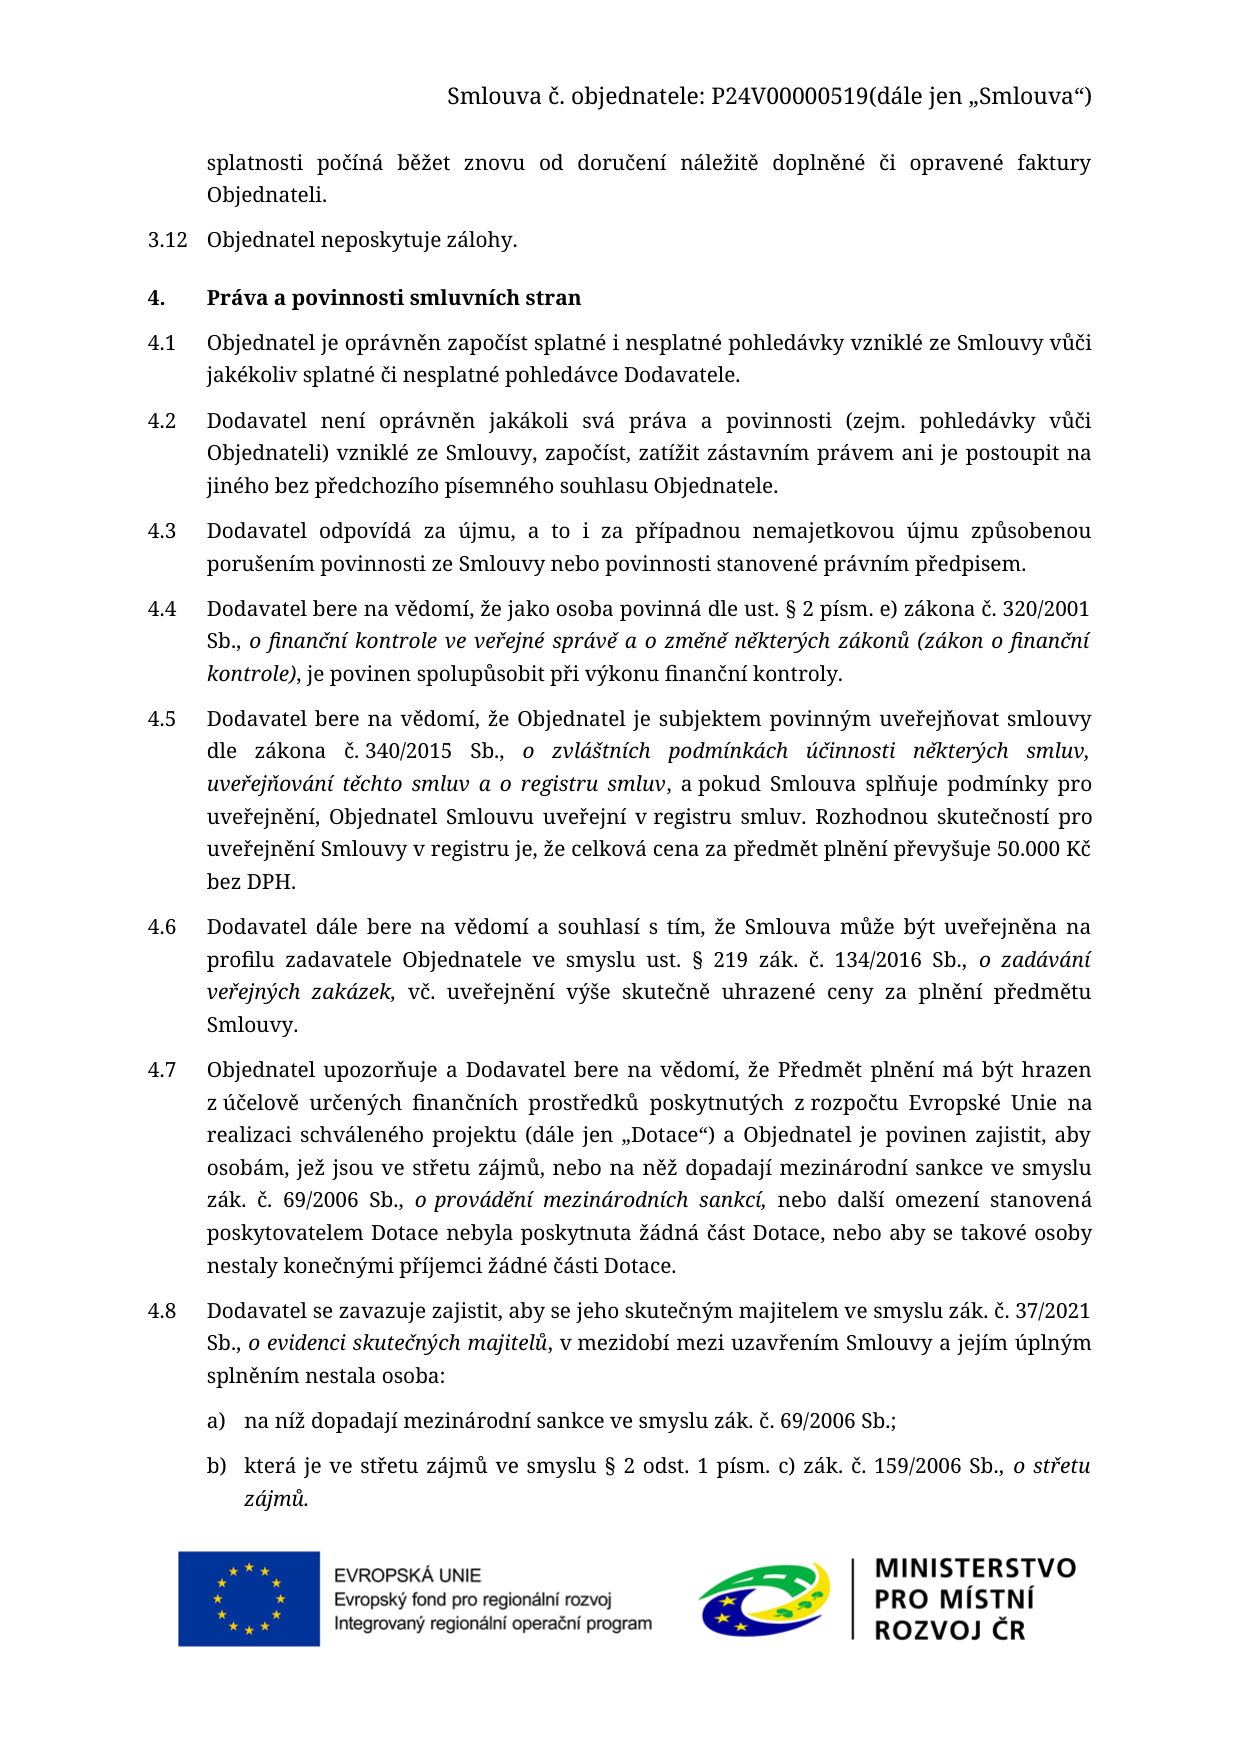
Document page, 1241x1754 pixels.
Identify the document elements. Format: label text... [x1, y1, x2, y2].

list Dodavatel odpovídá za újmu, a to i za případnou nemajetkovou újmu způsobenou porušením povinnosti ze Smlouvy nebo povinnosti stanovené právním předpisem. [148, 516, 1093, 577]
list Objednatel je oprávněn započíst splatné i nesplatné pohledávky vzniklé ze Smlouvy vůči jakékoliv splatné či nesplatné pohledávce Dodavatele. [148, 328, 1093, 389]
list Dodavatel není oprávněn jakákoli svá práva a povinnosti (zejm. pohledávky vůči Objednateli) vzniklé ze Smlouvy, započíst, zatížit zástavním právem ani je postoupit na jiného bez předchozího písemného souhlasu Objednatele. [148, 406, 1093, 499]
list Dodavatel bere na vědomí, že jako osoba povinná dle ust. § 2 písm. e) zákona č. 320/2001 Sb., o finanční kontrole ve veřejné správě a o změně některých zákonů (zákon o finanční kontrole), je povinen spolupůsobit při výkonu finanční kontroly. [148, 594, 1093, 687]
list na níž dopadají mezinárodní sankce ve smyslu zák. č. 69/2006 Sb.; [207, 1406, 1093, 1434]
list Dodavatel dále bere na vědomí a souhlasí s tím, že Smlouva může být uveřejněna na profilu zadavatele Objednatele ve smyslu ust. § 219 zák. č. 134/2016 Sb., o zadávání veřejných zakázek, vč. uveřejnění výše skutečně uhrazené ceny za plnění předmětu Smlouvy. [148, 912, 1093, 1038]
picture [147, 1519, 1107, 1678]
list Dodavatel bere na vědomí, že Objednatel je subjektem povinným uveřejňovat smlouvy dle zákona č. 340/2015 Sb., o zvláštních podmínkách účinnosti některých smluv, uveřejňování těchto smluv a o registru smluv, a pokud Smlouva splňuje podmínky pro uveřejnění, Objednatel Smlouvu uveřejní v registru smluv. Rozhodnou skutečností pro uveřejnění Smlouvy v registru je, že celková cena za předmět plnění převyšuje 50.000 Kč bez DPH. [148, 704, 1093, 896]
list Objednatel upozorňuje a Dodavatel bere na vědomí, že Předmět plnění má být hrazen z účelově určených finančních prostředků poskytnutých z rozpočtu Evropské Unie na realizaci schváleného projektu (dále jen „Dotace“) a Objednatel je povinen zajistit, aby osobám, jež jsou ve střetu zájmů, nebo na něž dopadají mezinárodní sankce ve smyslu zák. č. 69/2006 Sb., o provádění mezinárodních sankcí, nebo další omezení stanovená poskytovatelem Dotace nebyla poskytnuta žádná část Dotace, nebo aby se takové osoby nestaly konečnými příjemci žádné části Dotace. [148, 1055, 1093, 1279]
list Práva a povinnosti smluvních stran [148, 283, 1093, 311]
list která je ve střetu zájmů ve smyslu § 2 odst. 1 písm. c) zák. č. 159/2006 Sb., o střetu zájmů. [207, 1451, 1093, 1512]
list Objednatel neposkytuje zálohy. [148, 225, 1093, 254]
list Dodavatel se zavazuje zajistit, aby se jeho skutečným majitelem ve smyslu zák. č. 37/2021 Sb., o evidenci skutečných majitelů, v mezidobí mezi uzavřením Smlouvy a jejím úplným splněním nestala osoba: [148, 1296, 1093, 1389]
